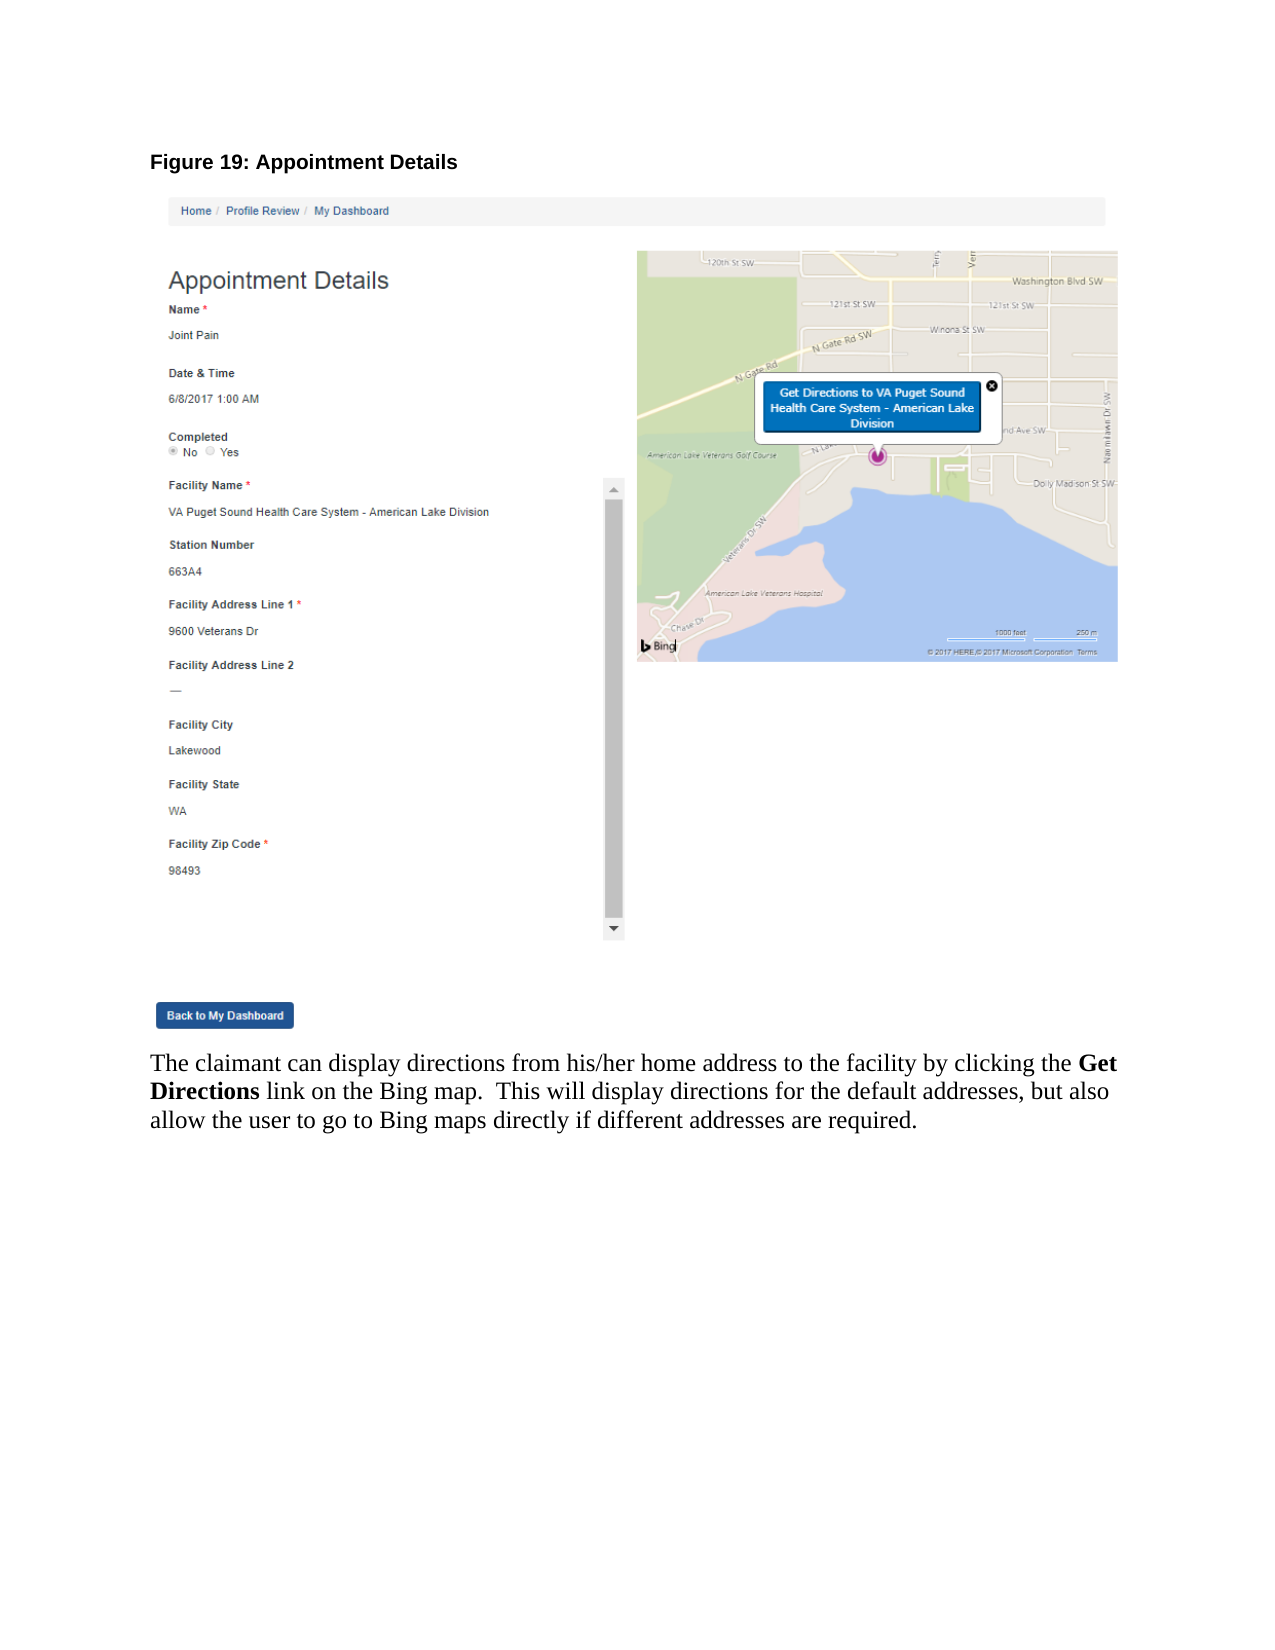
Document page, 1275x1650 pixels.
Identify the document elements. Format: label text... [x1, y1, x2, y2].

text Figure 19: Appointment Details [150, 150, 1125, 174]
picture [150, 186, 1125, 1036]
text The claimant can display directions from his/her home address to the facility by clicking the Get Directions link on the Bing map. This will display directions for the default addresses, but also allow the user to go to Bing maps directly if different addresses are required. [150, 1048, 1125, 1134]
